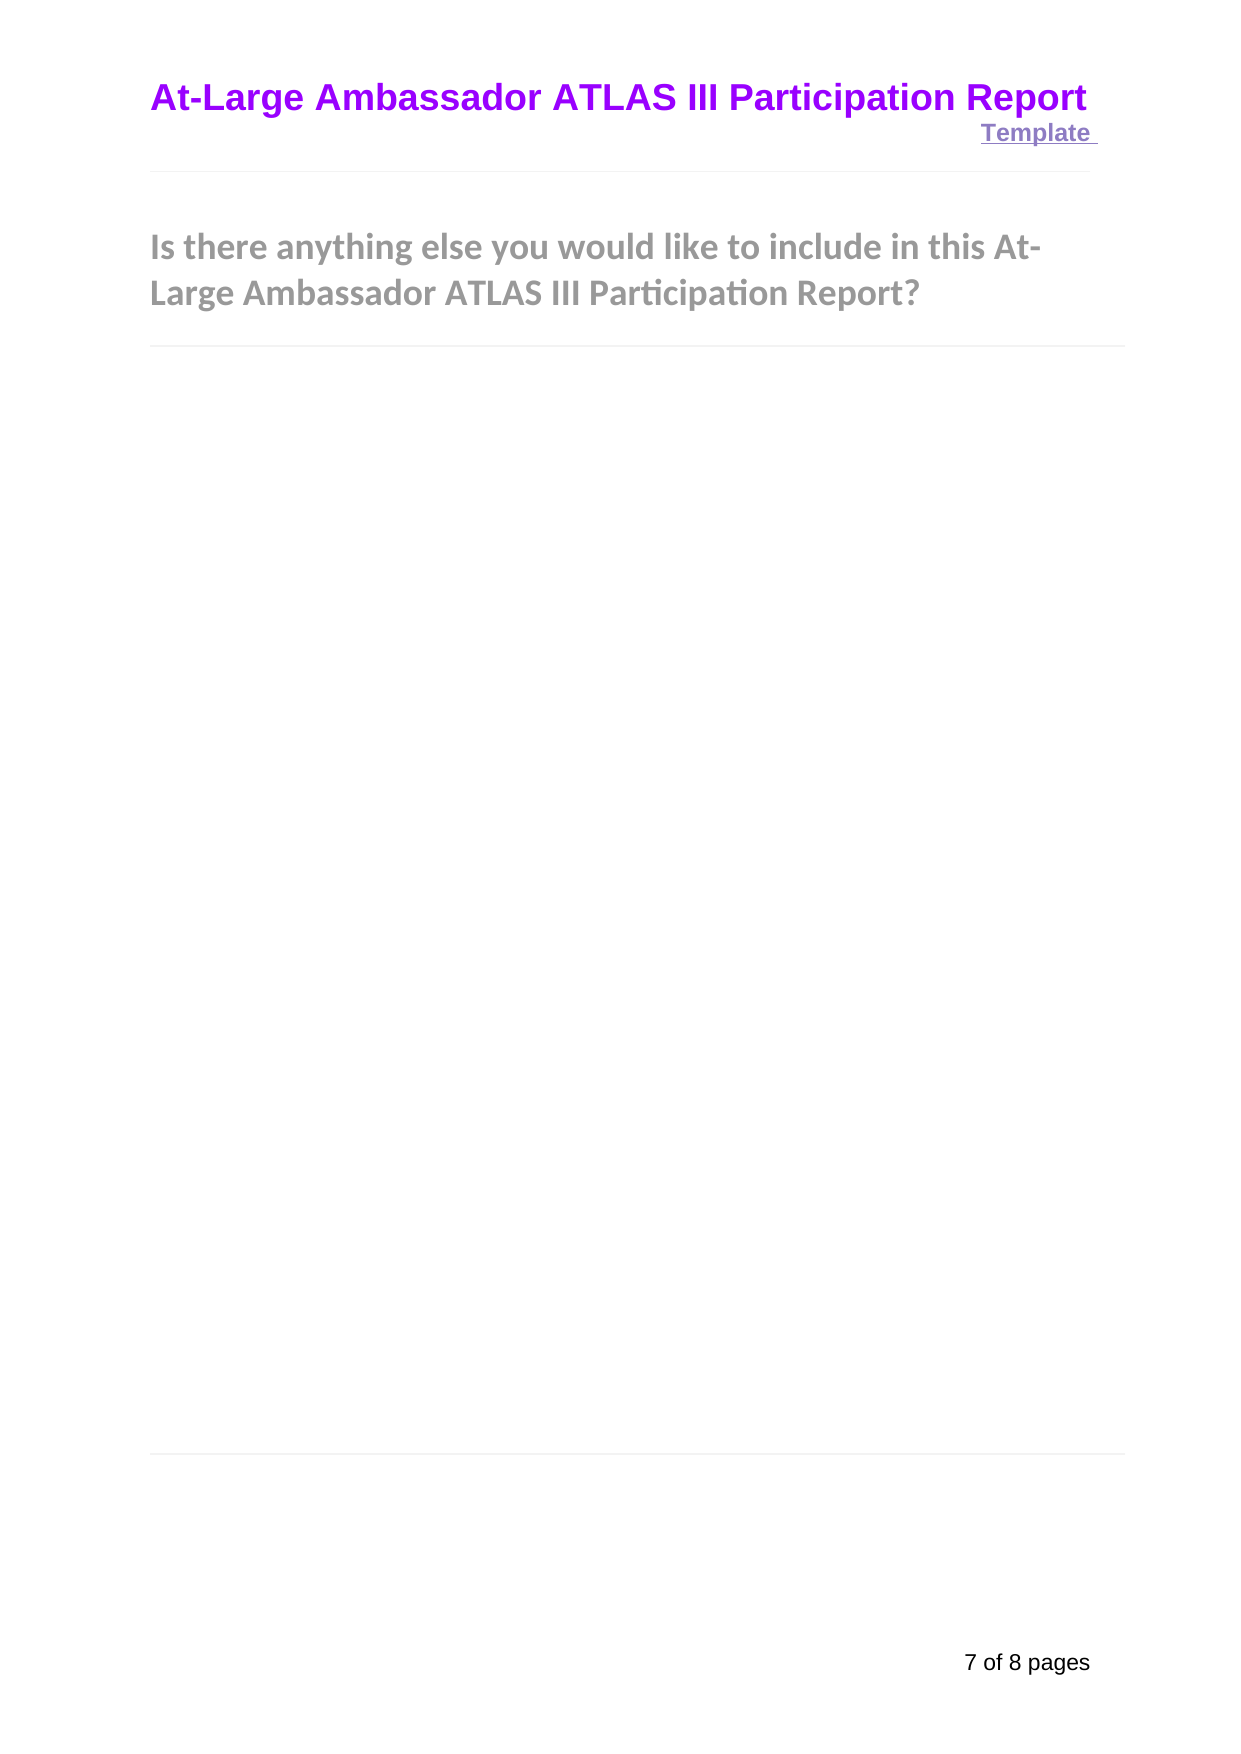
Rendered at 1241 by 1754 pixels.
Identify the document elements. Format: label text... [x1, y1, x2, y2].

subtitle Is there anything else you would like to include in this At-Large Ambassador ATLAS III Participation Report? [150, 223, 1090, 315]
